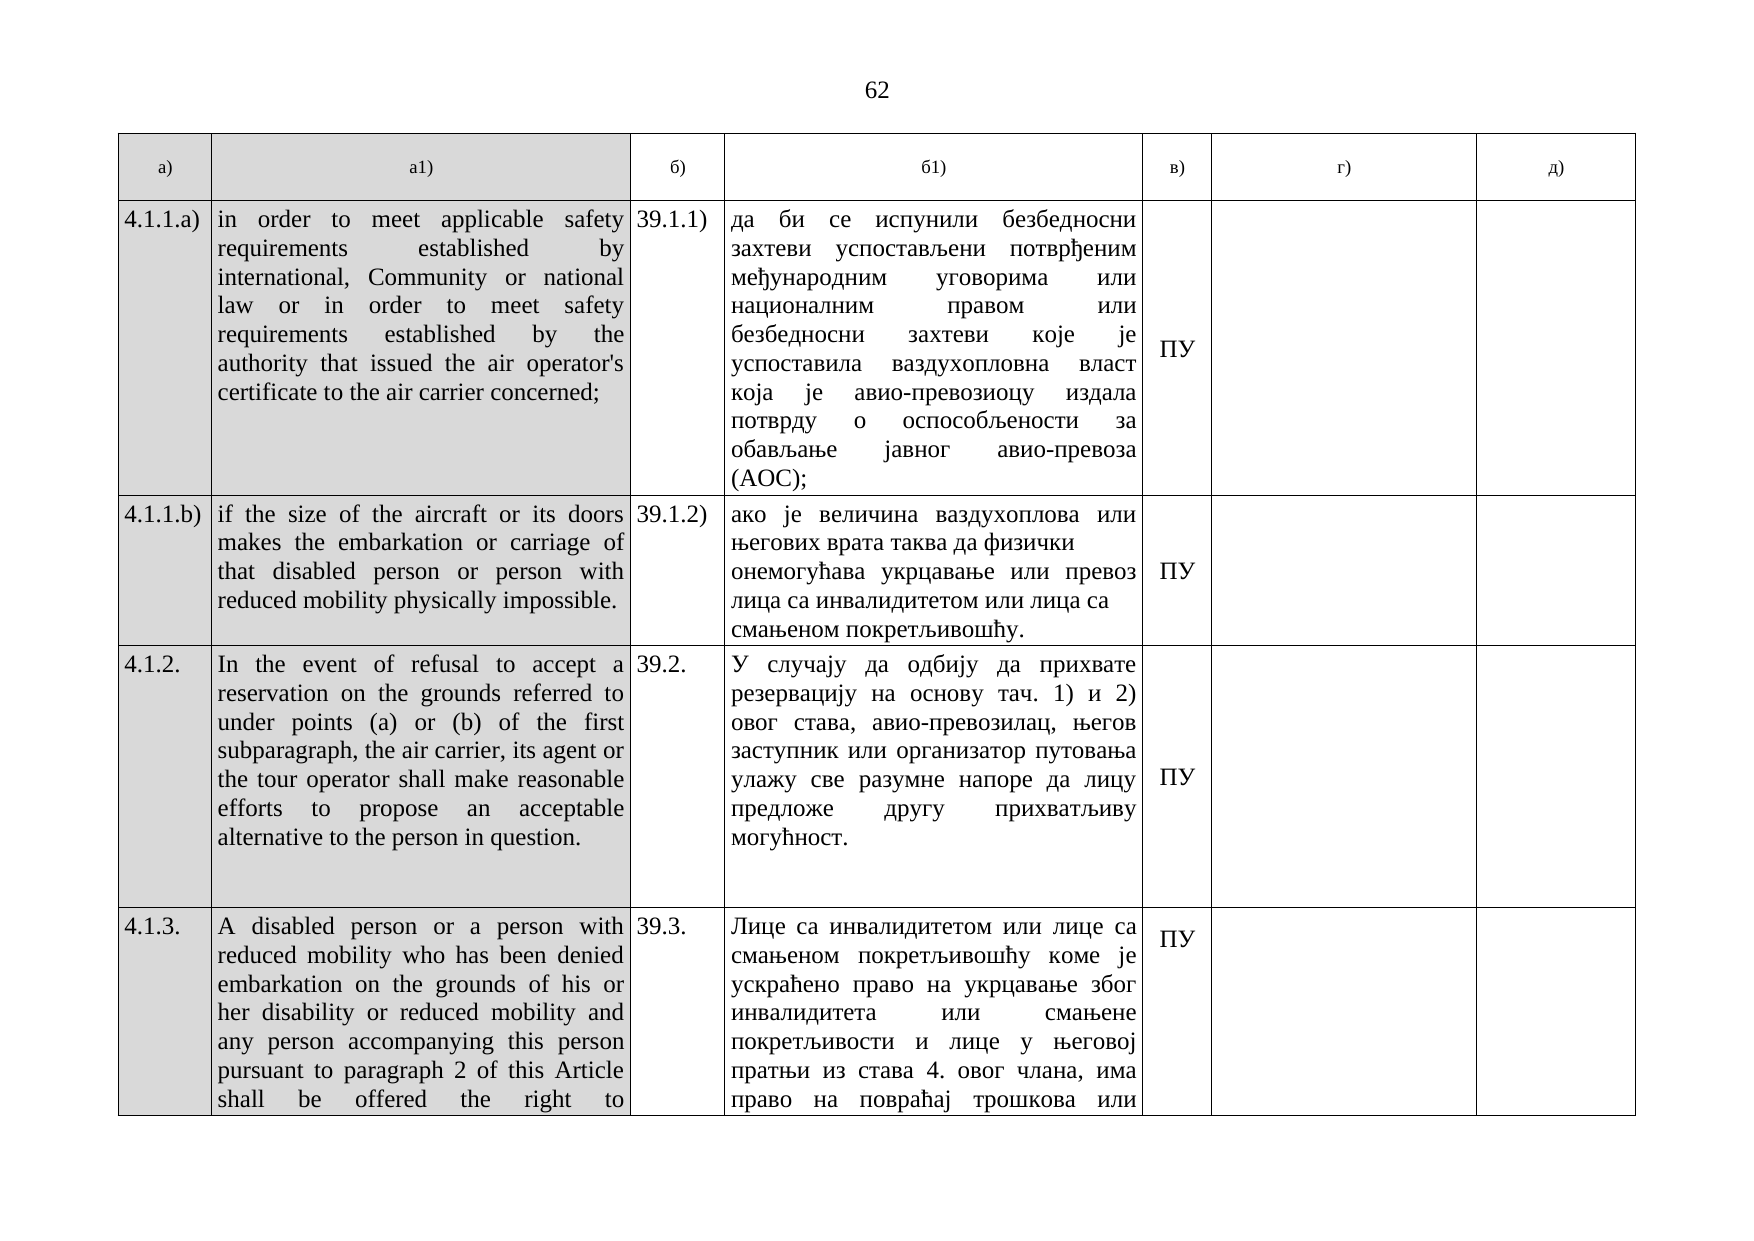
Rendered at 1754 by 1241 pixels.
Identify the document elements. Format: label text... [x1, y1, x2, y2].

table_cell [212, 908, 630, 1115]
table_cell 4.1.1.b) [119, 496, 211, 645]
table_cell 4.1.1.a) [119, 201, 211, 495]
table_cell [1477, 201, 1635, 495]
table_cell 39.1.2) [631, 496, 724, 645]
table_cell if the size of the aircraft or its doors makes the embarkation or carriage of that disabled person or person with reduced mobility physically impossible. [212, 496, 630, 645]
table_cell 4.1.2. [119, 646, 211, 907]
table_cell [1212, 496, 1476, 645]
table_cell [1212, 908, 1476, 1115]
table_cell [725, 908, 1142, 1115]
table_cell ако је величина ваздухоплова или његових врата таква да физички онемогућава укрцавање или превоз лица са инвалидитетом или лица са смањеном покретљивошћу. [725, 496, 1142, 645]
table_cell 39.3. [631, 908, 724, 1115]
table_cell да би се испунили безбедносни захтеви успостављени потврђеним међународним уговорима или националним правом или безбедносни захтеви које је успоставила ваздухопловна власт која je авио-превозиоцу издала потврду о оспособљености за обављање јавног авио-превоза (AOC); [725, 201, 1142, 495]
table_cell ПУ [1143, 646, 1211, 907]
table_header б1) [725, 134, 1142, 200]
table_cell 39.1.1) [631, 201, 724, 495]
table_cell [1477, 496, 1635, 645]
table_cell in order to meet applicable safety requirements established by international, Community or national law or in order to meet safety requirements established by the authority that issued the air operator's certificate to the air carrier concerned; [212, 201, 630, 495]
table_cell [1212, 201, 1476, 495]
table_header б) [631, 134, 724, 200]
table_cell [1477, 908, 1635, 1115]
table_header г) [1212, 134, 1476, 200]
table_cell ПУ [1143, 496, 1211, 645]
table_header д) [1477, 134, 1635, 200]
table_cell In the event of refusal to accept a reservation on the grounds referred to under points (a) or (b) of the first subparagraph, the air carrier, its agent or the tour operator shall make reasonable efforts to propose an acceptable alternative to the person in question. [212, 646, 630, 907]
table_cell У случају да одбију да прихвате резервацију на основу тач. 1) и 2) овог става, авио-превозилац, његов заступник или организатор путовања улажу све разумне напоре да лицу предложе другу прихватљиву могућност. [725, 646, 1142, 907]
table_header а) [119, 134, 211, 200]
table_cell [1477, 646, 1635, 907]
table_cell ПУ [1143, 201, 1211, 495]
table_cell [1212, 646, 1476, 907]
table_header а1) [212, 134, 630, 200]
table_header в) [1143, 134, 1211, 200]
table_cell 39.2. [631, 646, 724, 907]
table_cell 4.1.3. [119, 908, 211, 1115]
table_cell ПУ [1143, 908, 1211, 1115]
